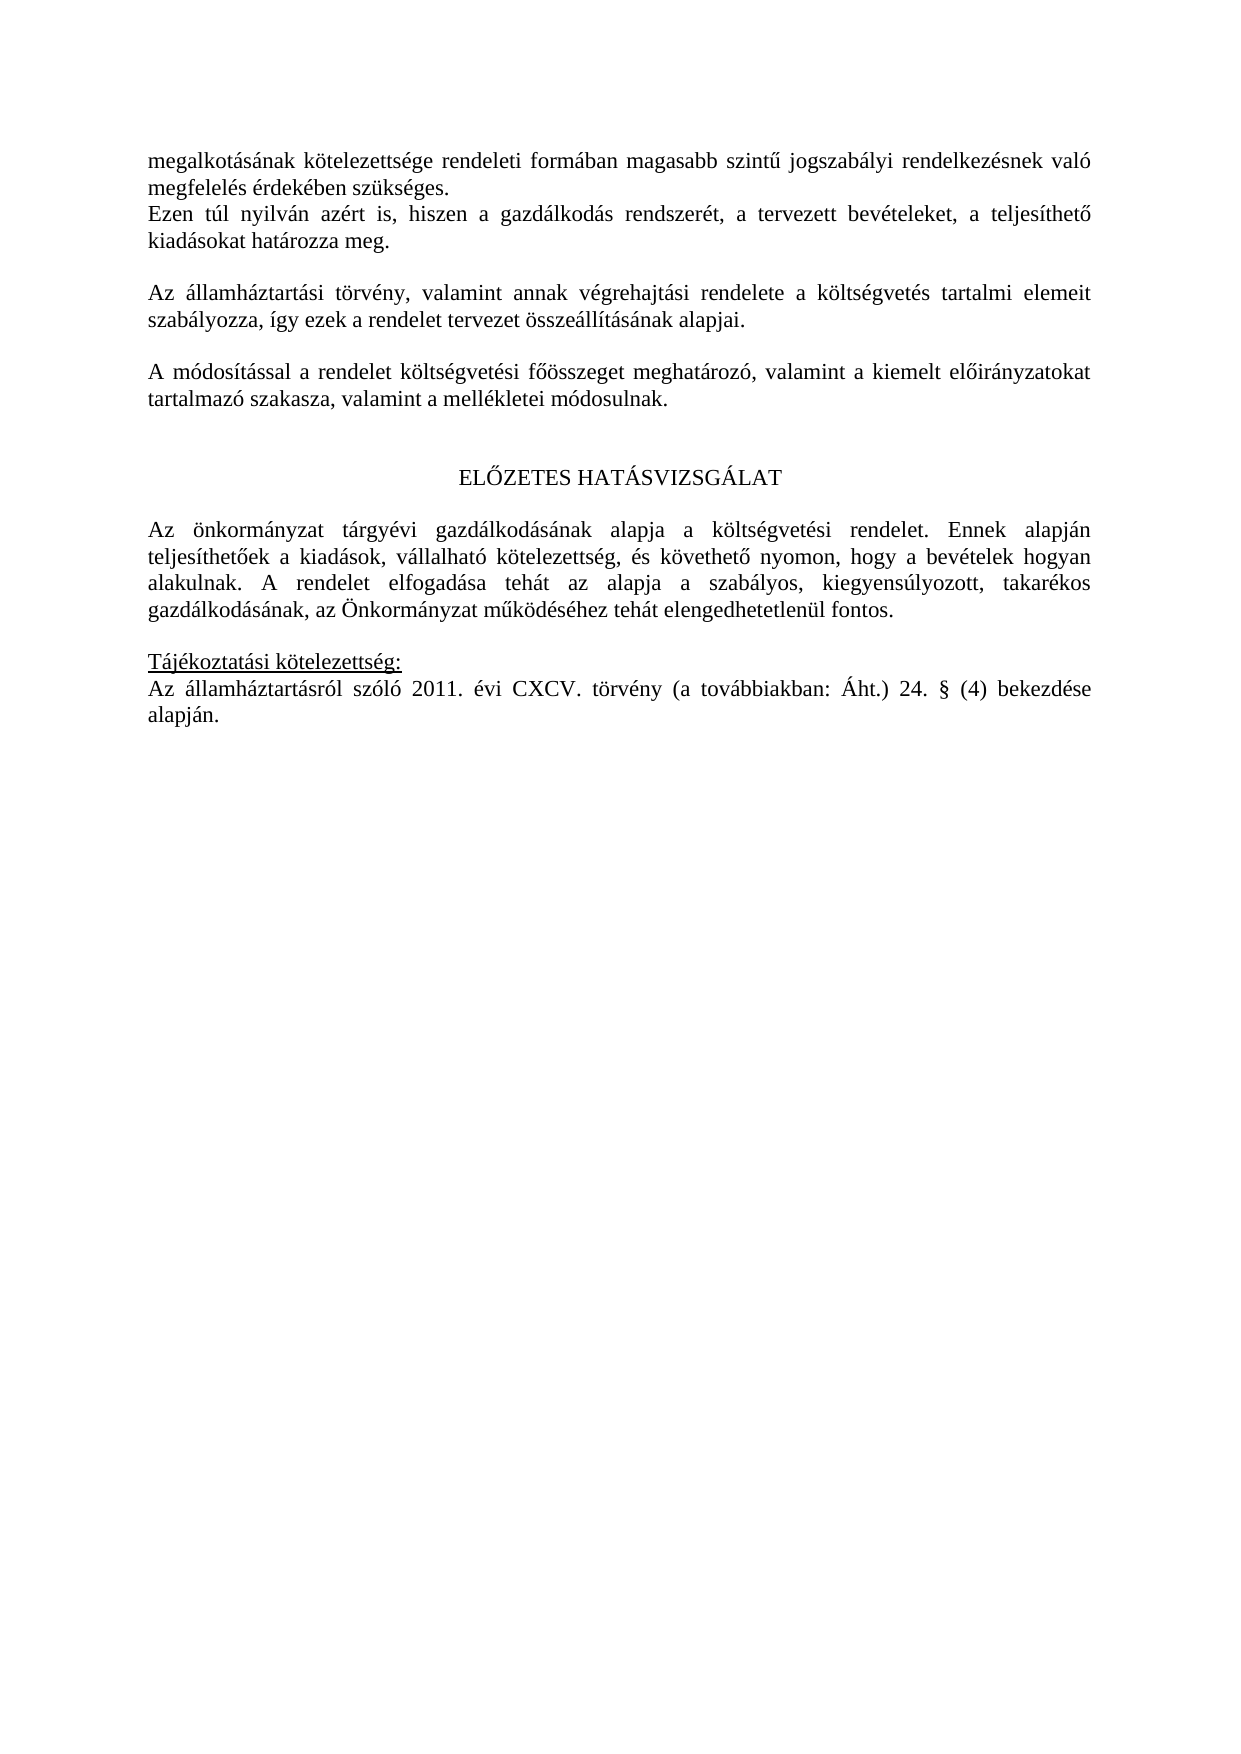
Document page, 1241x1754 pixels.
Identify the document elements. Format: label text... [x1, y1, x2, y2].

text Az önkormányzat tárgyévi gazdálkodásának alapja a költségvetési rendelet. Ennek alapján teljesíthetőek a kiadások, vállalható kötelezettség, és követhető nyomon, hogy a bevételek hogyan alakulnak. A rendelet elfogadása tehát az alapja a szabályos, kiegyensúlyozott, takarékos gazdálkodásának, az Önkormányzat működéséhez tehát elengedhetetlenül fontos. [148, 517, 1093, 622]
text Az államháztartási törvény, valamint annak végrehajtási rendelete a költségvetés tartalmi elemeit szabályozza, így ezek a rendelet tervezet összeállításának alapjai. [148, 279, 1093, 332]
text ELŐZETES HATÁSVIZSGÁLAT [148, 464, 1093, 490]
text A módosítással a rendelet költségvetési főösszeget meghatározó, valamint a kiemelt előirányzatokat tartalmazó szakasza, valamint a mellékletei módosulnak. [148, 358, 1093, 411]
text Tájékoztatási kötelezettség: [148, 648, 1093, 675]
text Az államháztartásról szóló 2011. évi CXCV. törvény (a továbbiakban: Áht.) 24. § (4) bekezdése alapján. [148, 675, 1093, 727]
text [148, 148, 1093, 200]
text Ezen túl nyilván azért is, hiszen a gazdálkodás rendszerét, a tervezett bevételeket, a teljesíthető kiadásokat határozza meg. [148, 200, 1093, 253]
